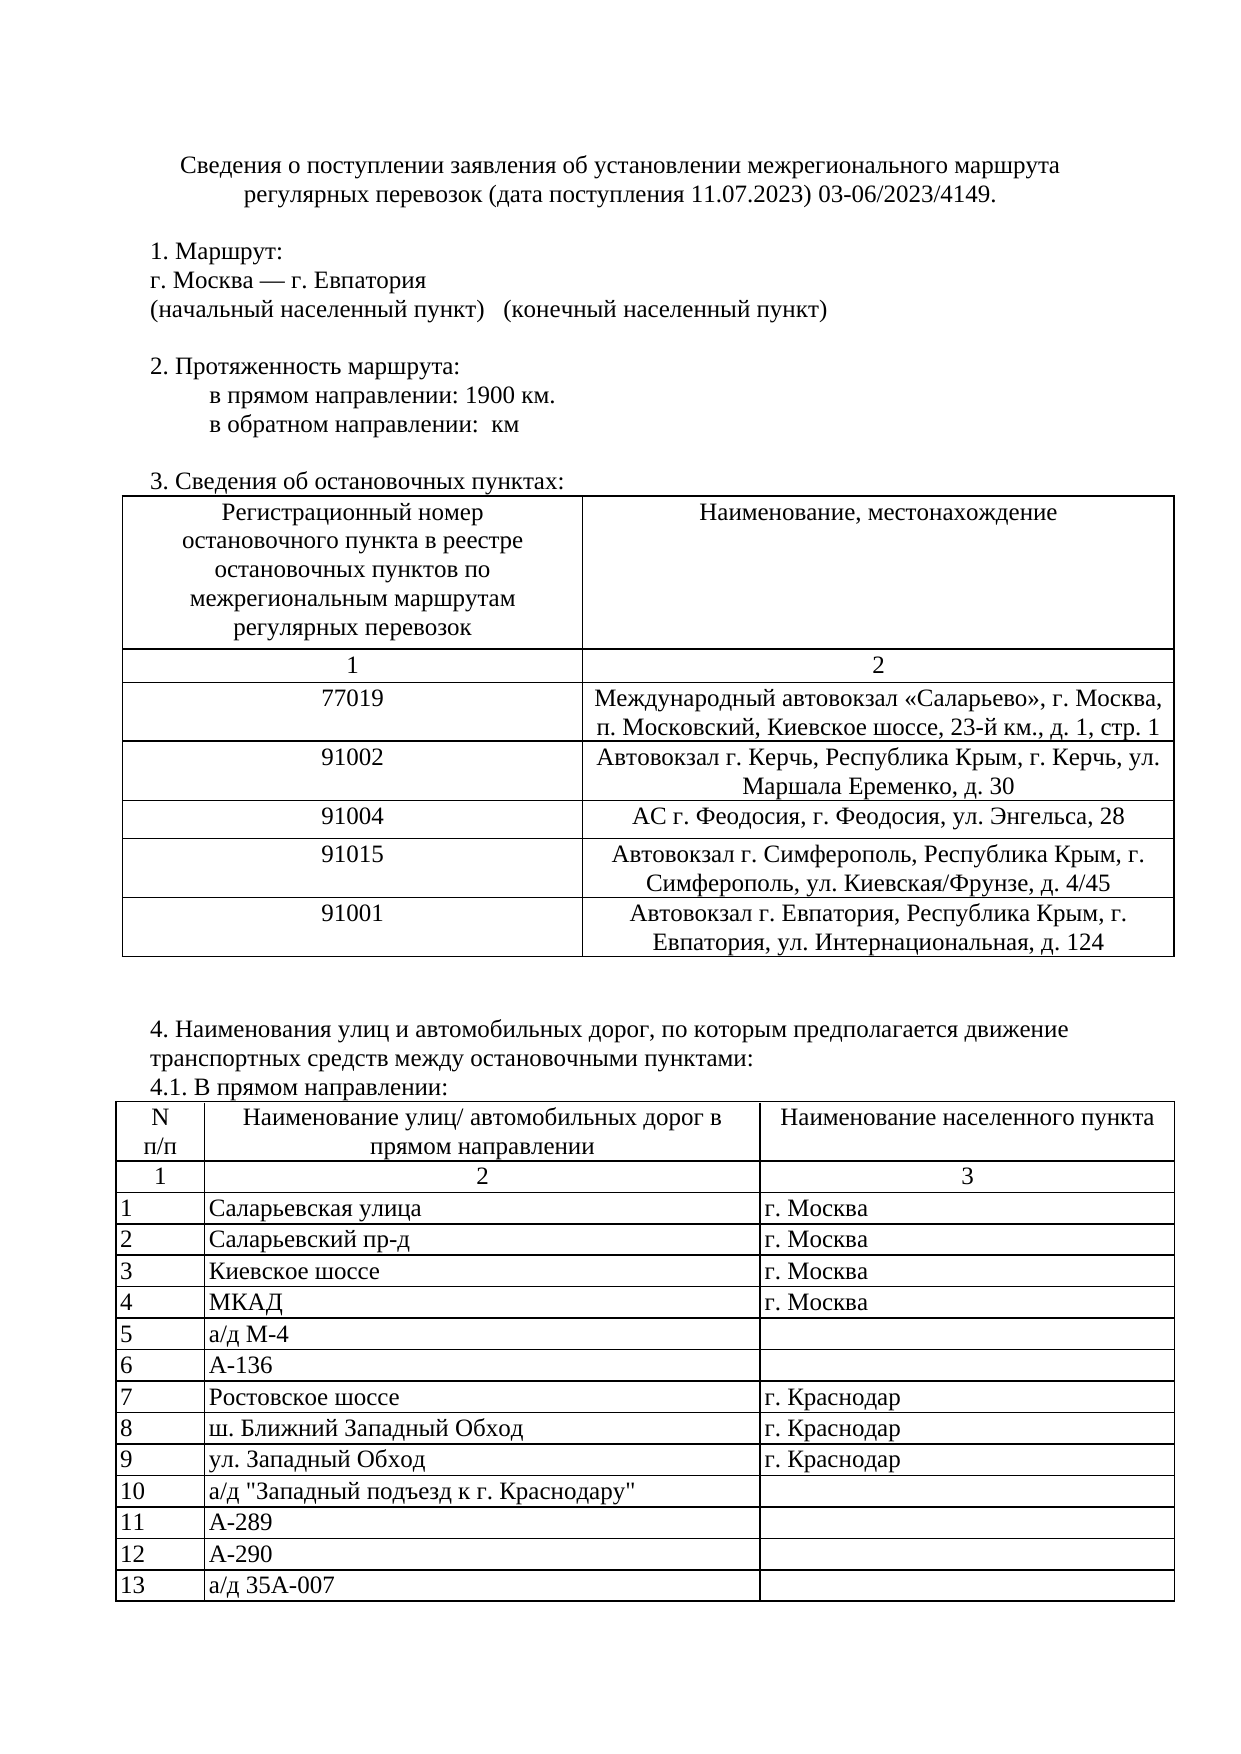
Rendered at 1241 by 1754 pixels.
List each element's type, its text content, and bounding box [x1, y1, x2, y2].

table_cell [761, 1319, 1174, 1349]
table_cell 2 [205, 1162, 759, 1191]
table_cell а/д 35А-007 [205, 1571, 759, 1600]
table_cell Саларьевская улица [205, 1193, 759, 1223]
table_header Наименование населенного пункта [761, 1102, 1174, 1160]
table_cell Саларьевский пр-д [205, 1225, 759, 1254]
table_cell Автовокзал г. Симферополь, Республика Крым, г. Симферополь, ул. Киевская/Фрунзе, д. 4/45 [583, 839, 1173, 896]
text Сведения о поступлении заявления об установлении межрегионального маршрута регулярных перевозок (дата поступления 11.07.2023) 03-06/2023/4149. [150, 150, 1090, 207]
table_cell 4 [117, 1287, 204, 1317]
table_cell АС г. Феодосия, г. Феодосия, ул. Энгельса, 28 [583, 801, 1173, 837]
table_cell [761, 1508, 1174, 1537]
table_cell г. Москва [761, 1225, 1174, 1254]
table_cell Автовокзал г. Евпатория, Республика Крым, г. Евпатория, ул. Интернациональная, д. 124 [583, 898, 1173, 956]
table_cell г. Москва [761, 1256, 1174, 1286]
table_cell 1 [123, 650, 582, 681]
table_cell 91015 [123, 839, 582, 896]
table_cell [761, 1571, 1174, 1600]
table_header Наименование улиц/ автомобильных дорог в прямом направлении [205, 1102, 760, 1160]
table_cell 2 [583, 650, 1173, 681]
table_cell 12 [117, 1539, 204, 1569]
text 2. Протяженность маршрута: [150, 351, 1090, 380]
table_cell 8 [117, 1413, 204, 1443]
text 3. Сведения об остановочных пунктах: [150, 466, 1090, 495]
table_cell Международный автовокзал «Саларьево», г. Москва, п. Московский, Киевское шоссе, 23-й км., д. 1, стр. 1 [583, 683, 1173, 740]
text 1. Маршрут: [150, 236, 1090, 265]
table_cell ул. Западный Обход [205, 1445, 759, 1474]
table_cell МКАД [205, 1287, 759, 1317]
table_cell г. Краснодар [761, 1382, 1174, 1412]
table_cell 9 [117, 1445, 204, 1474]
table_cell Ростовское шоссе [205, 1382, 759, 1412]
table_cell г. Краснодар [761, 1413, 1174, 1443]
table_cell 7 [117, 1382, 204, 1412]
table_cell 77019 [123, 683, 582, 740]
text 4. Наименования улиц и автомобильных дорог, по которым предполагается движение транспортных средств между остановочными пунктами: [150, 1014, 1090, 1072]
text в прямом направлении: 1900 км. [150, 380, 1090, 409]
text (начальный населенный пункт) (конечный населенный пункт) [150, 294, 1090, 322]
table_cell 91002 [123, 742, 582, 799]
table_cell 11 [117, 1508, 204, 1537]
table_cell 3 [117, 1256, 204, 1286]
table_cell г. Москва [761, 1287, 1174, 1317]
table_cell г. Москва [761, 1193, 1174, 1223]
table_cell 91004 [123, 801, 582, 837]
table_header Наименование, местонахождение [583, 497, 1173, 648]
table_cell а/д "Западный подъезд к г. Краснодару" [205, 1476, 759, 1506]
table_cell [761, 1476, 1174, 1506]
table_cell А-290 [205, 1539, 759, 1569]
table_cell 6 [117, 1350, 204, 1380]
table_cell а/д М-4 [205, 1319, 759, 1349]
table_cell 13 [117, 1571, 204, 1600]
table_cell ш. Ближний Западный Обход [205, 1413, 759, 1443]
table_cell Автовокзал г. Керчь, Республика Крым, г. Керчь, ул. Маршала Еременко, д. 30 [583, 742, 1173, 799]
table_cell Киевское шоссе [205, 1256, 759, 1286]
text 4.1. В прямом направлении: [150, 1072, 1090, 1101]
table_cell 2 [117, 1225, 204, 1254]
table_cell 1 [117, 1193, 204, 1223]
table_cell г. Краснодар [761, 1445, 1174, 1474]
table_header Регистрационный номер остановочного пункта в реестре остановочных пунктов по межрегиональным маршрутам регулярных перевозок [123, 497, 582, 648]
text г. Москва — г. Евпатория [150, 265, 1090, 294]
text в обратном направлении: км [150, 409, 1090, 437]
table_cell [761, 1350, 1174, 1380]
table_cell 5 [117, 1319, 204, 1349]
table_header N п/п [117, 1102, 204, 1160]
table_cell [761, 1539, 1174, 1569]
table_cell А-289 [205, 1508, 759, 1537]
table_cell 1 [117, 1162, 204, 1191]
table_cell 10 [117, 1476, 204, 1506]
table_cell 91001 [123, 898, 582, 956]
table_cell А-136 [205, 1350, 759, 1380]
table_cell 3 [761, 1162, 1174, 1191]
